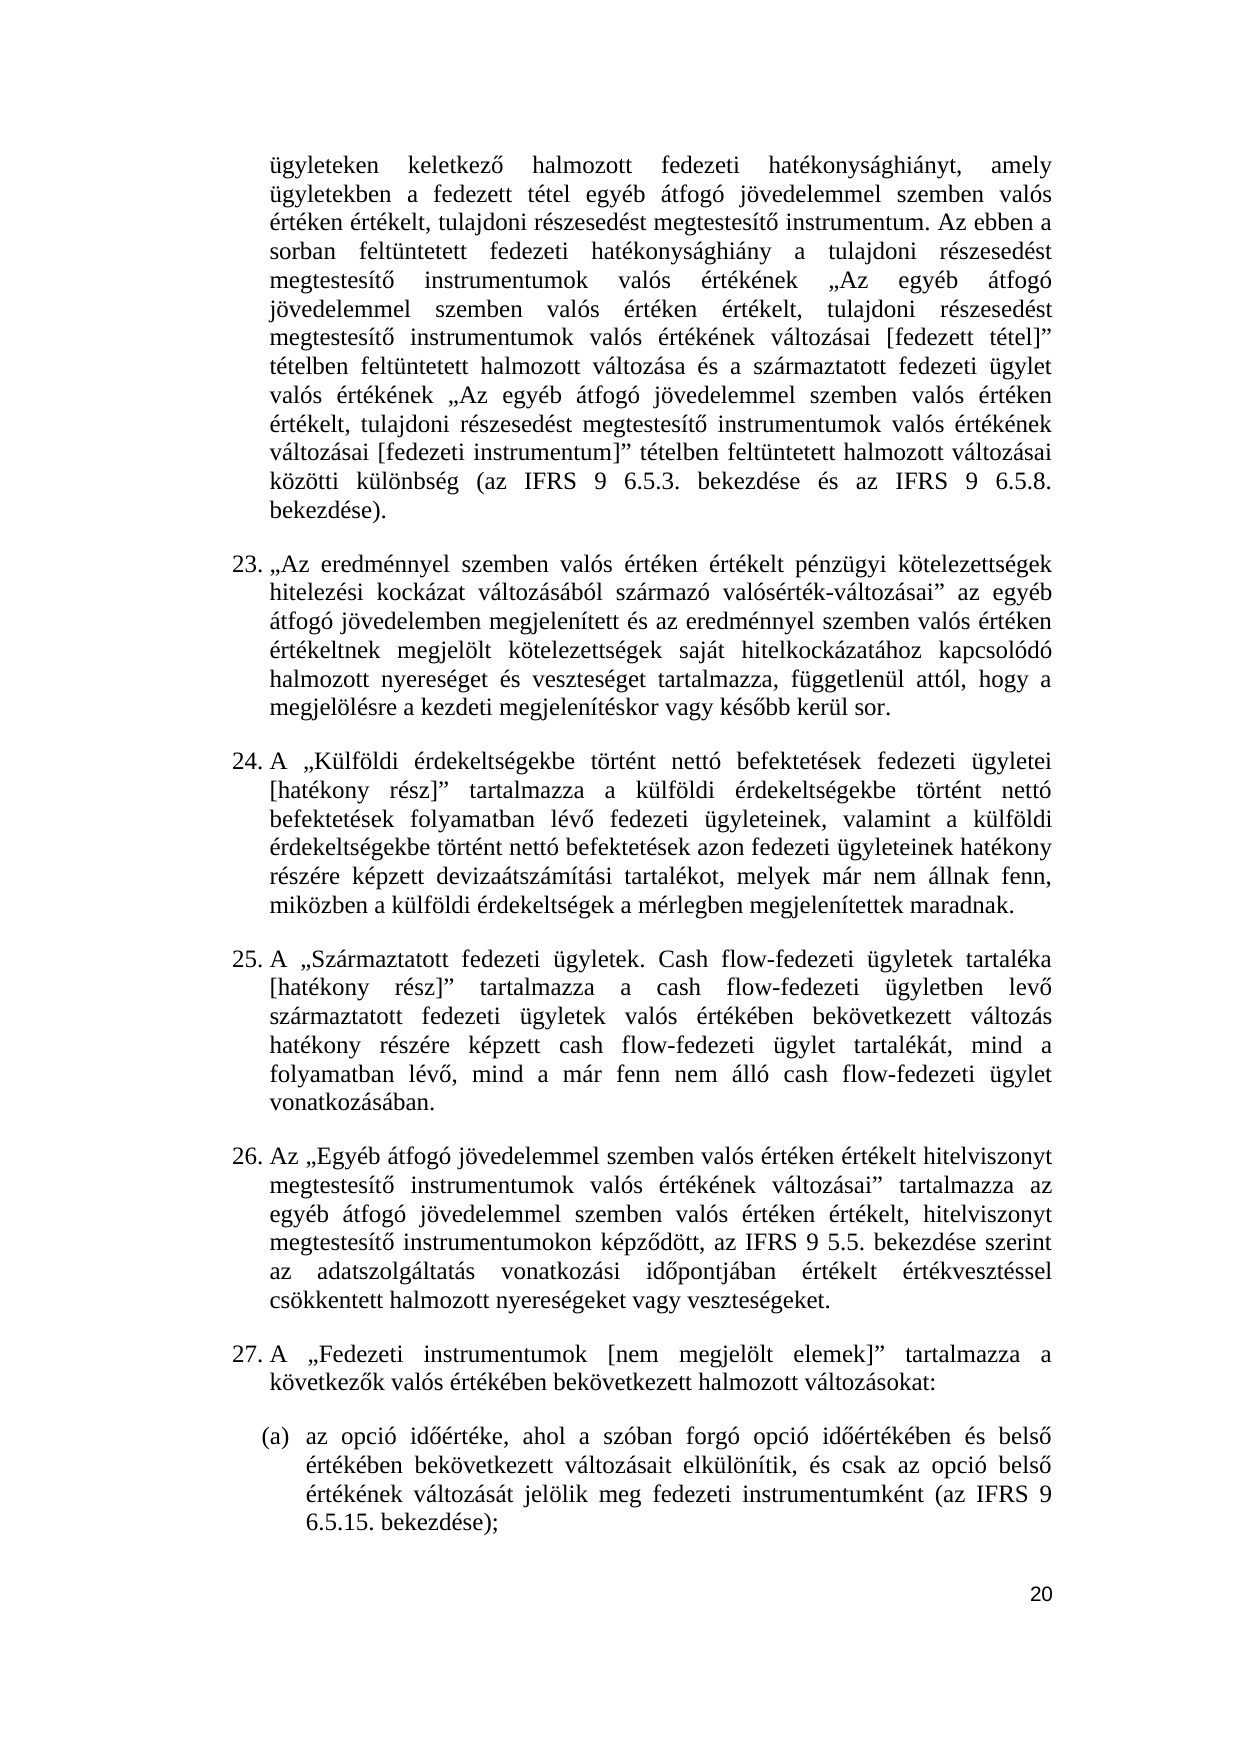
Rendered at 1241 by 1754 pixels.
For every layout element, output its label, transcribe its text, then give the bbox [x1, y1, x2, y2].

text A „Származtatott fedezeti ügyletek. Cash flow-fedezeti ügyletek tartaléka [hatékony rész]” tartalmazza a cash flow-fedezeti ügyletben levő származtatott fedezeti ügyletek valós értékében bekövetkezett változás hatékony részére képzett cash flow-fedezeti ügylet tartalékát, mind a folyamatban lévő, mind a már fenn nem álló cash flow-fedezeti ügylet vonatkozásában. [232, 944, 1053, 1116]
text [232, 150, 1053, 524]
text A „Fedezeti instrumentumok [nem megjelölt elemek]” tartalmazza a következők valós értékében bekövetkezett halmozott változásokat: [232, 1339, 1053, 1396]
list az opció időértéke, ahol a szóban forgó opció időértékében és belső értékében bekövetkezett változásait elkülönítik, és csak az opció belső értékének változását jelölik meg fedezeti instrumentumként (az IFRS 9 6.5.15. bekezdése); [261, 1421, 1053, 1536]
text A „Külföldi érdekeltségekbe történt nettó befektetések fedezeti ügyletei [hatékony rész]” tartalmazza a külföldi érdekeltségekbe történt nettó befektetések folyamatban lévő fedezeti ügyleteinek, valamint a külföldi érdekeltségekbe történt nettó befektetések azon fedezeti ügyleteinek hatékony részére képzett devizaátszámítási tartalékot, melyek már nem állnak fenn, miközben a külföldi érdekeltségek a mérlegben megjelenítettek maradnak. [232, 746, 1053, 919]
text „Az eredménnyel szemben valós értéken értékelt pénzügyi kötelezettségek hitelezési kockázat változásából származó valósérték-változásai” az egyéb átfogó jövedelemben megjelenített és az eredménnyel szemben valós értéken értékeltnek megjelölt kötelezettségek saját hitelkockázatához kapcsolódó halmozott nyereséget és veszteséget tartalmazza, függetlenül attól, hogy a megjelölésre a kezdeti megjelenítéskor vagy később kerül sor. [232, 549, 1053, 721]
text Az „Egyéb átfogó jövedelemmel szemben valós értéken értékelt hitelviszonyt megtestesítő instrumentumok valós értékének változásai” tartalmazza az egyéb átfogó jövedelemmel szemben valós értéken értékelt, hitelviszonyt megtestesítő instrumentumokon képződött, az IFRS 9 5.5. bekezdése szerint az adatszolgáltatás vonatkozási időpontjában értékelt értékvesztéssel csökkentett halmozott nyereségeket vagy veszteségeket. [232, 1141, 1053, 1314]
